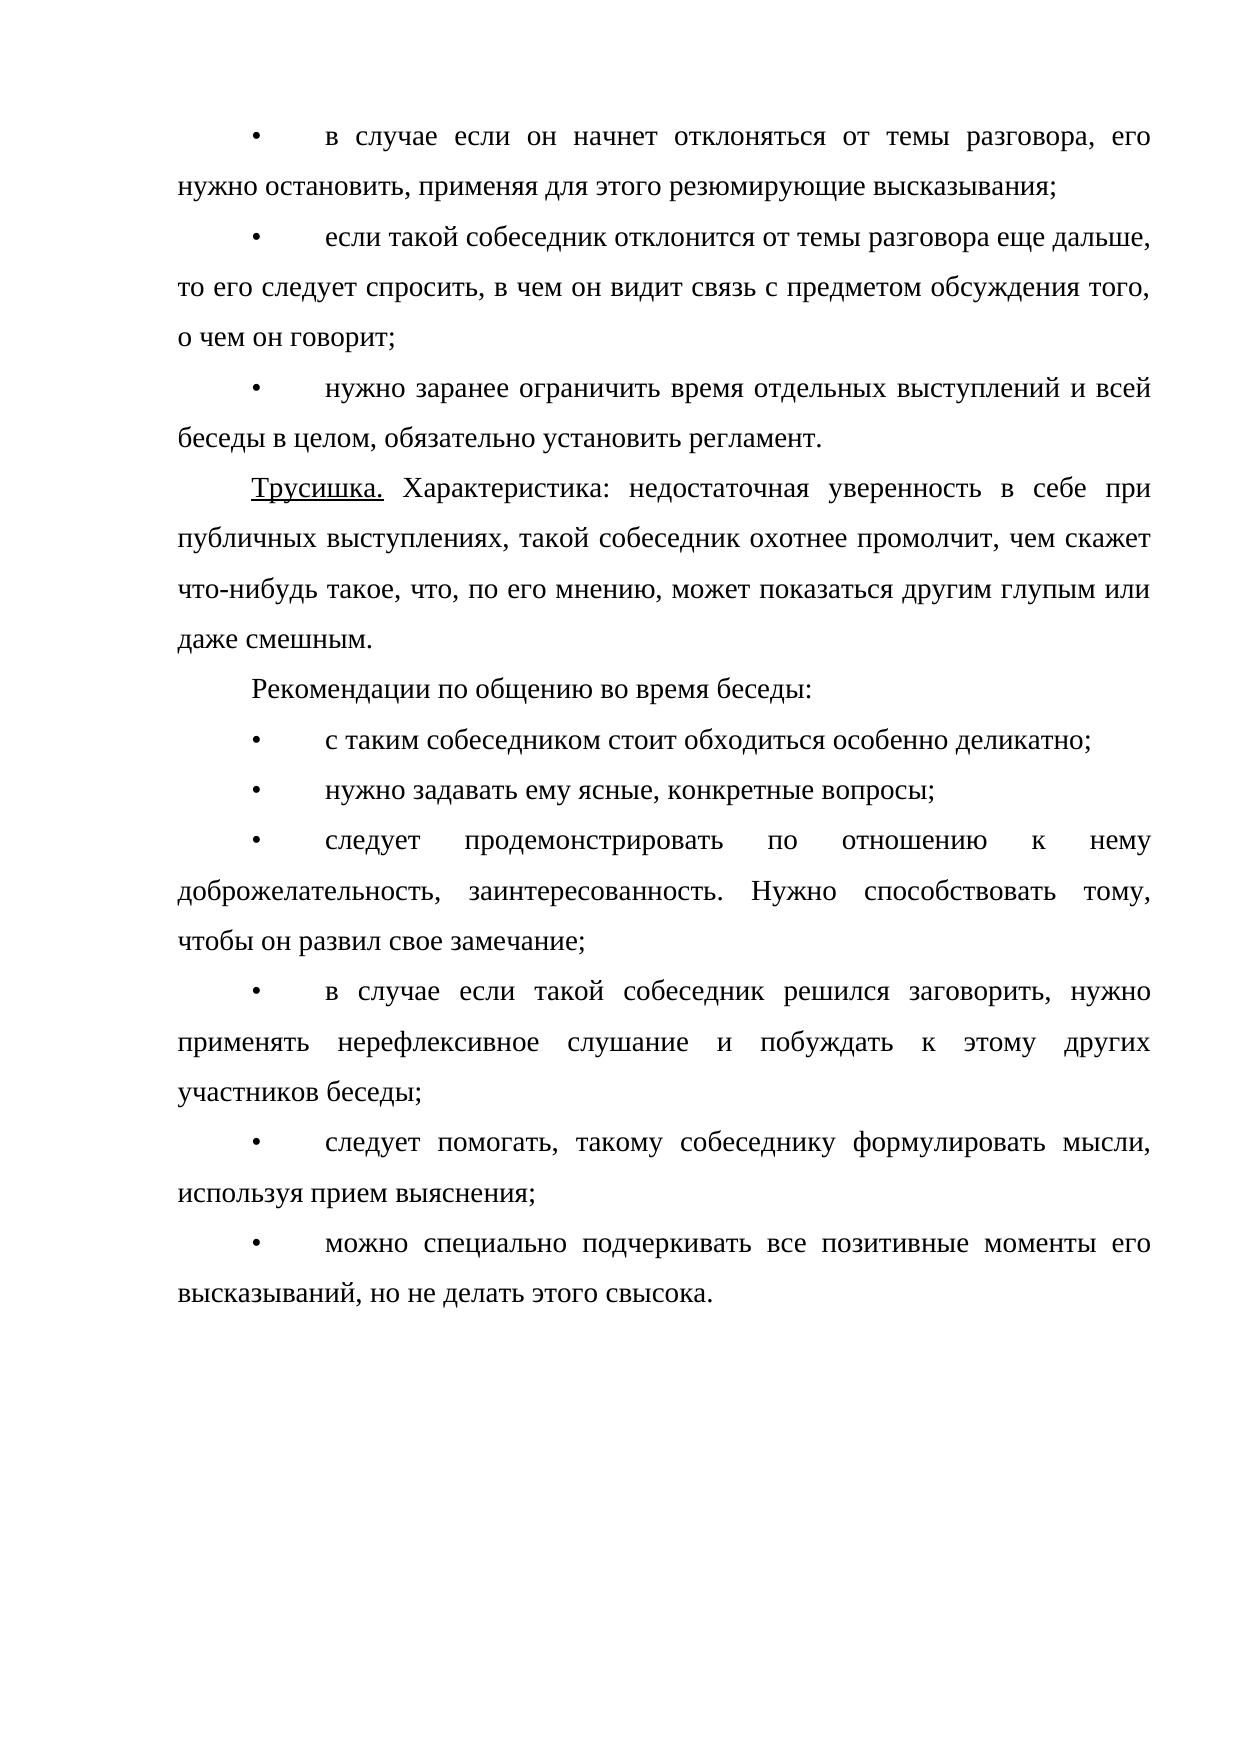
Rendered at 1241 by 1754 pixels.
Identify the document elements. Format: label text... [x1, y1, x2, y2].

list следует продемонстрировать по отношению к нему доброжелательность, заинтересованность. Нужно способствовать тому, чтобы он развил свое замечание; [177, 822, 1152, 957]
list если такой собеседник отклонится от темы разговора еще дальше, то его следует спросить, в чем он видит связь с предметом обсуждения того, о чем он говорит; [177, 219, 1152, 353]
list нужно задавать ему ясные, конкретные вопросы; [177, 772, 1152, 806]
list с таким собеседником стоит обходиться особенно деликатно; [177, 722, 1152, 755]
text Рекомендации по общению во время беседы: [177, 672, 1152, 705]
list можно специально подчеркивать все позитивные моменты его высказываний, но не делать этого свысока. [177, 1225, 1152, 1309]
list в случае если такой собеседник решился заговорить, нужно применять нерефлексивное слушание и побуждать к этому других участников беседы; [177, 973, 1152, 1108]
list в случае если он начнет отклоняться от темы разговора, его нужно остановить, применяя для этого резюмирующие высказывания; [177, 118, 1152, 202]
text Трусишка. Характеристика: недостаточная уверенность в себе при публичных выступлениях, такой собеседник охотнее промолчит, чем скажет что-нибудь такое, что, по его мнению, может показаться другим глупым или даже смешным. [177, 470, 1152, 655]
list следует помогать, такому собеседнику формулировать мысли, используя прием выяснения; [177, 1124, 1152, 1208]
list нужно заранее ограничить время отдельных выступлений и всей беседы в целом, обязательно установить регламент. [177, 370, 1152, 453]
